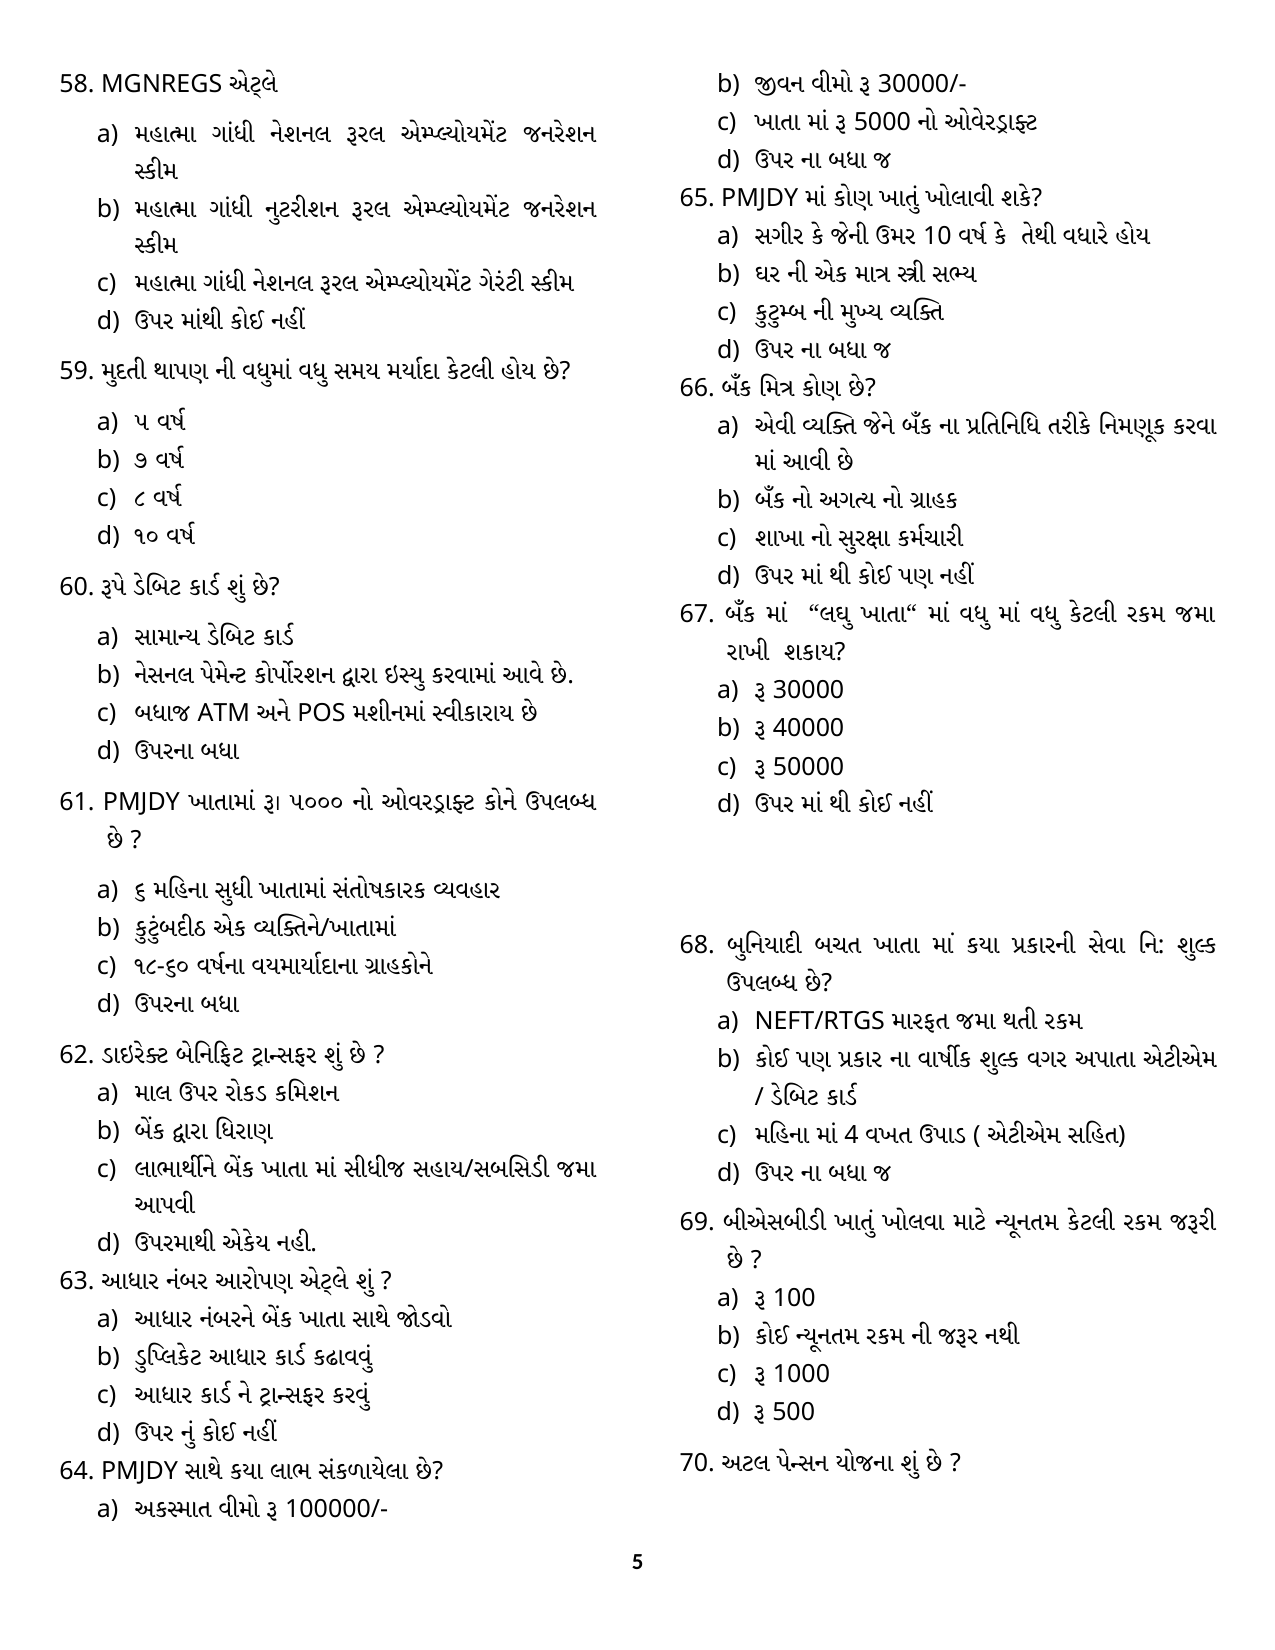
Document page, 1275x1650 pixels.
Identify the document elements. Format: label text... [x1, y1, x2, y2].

list ઉપરમાથી એકેય નહી. [97, 1224, 596, 1263]
list ઉપર ના બધા જ [717, 142, 1216, 180]
list અકસ્માત વીમો રૂ 100000/- [97, 1491, 596, 1529]
list આધાર કાર્ડ ને ટ્રાન્સફર કરવું [97, 1377, 596, 1415]
text 62. ડાઇરેક્ટ બેનિફિટ ટ્રાન્સફર શું છે ? [59, 1036, 596, 1074]
list કુટુમ્બ ની મુખ્ય વ્યક્તિ [717, 294, 1216, 332]
list ઘર ની એક માત્ર સ્ત્રી સભ્ય [717, 256, 1216, 294]
text 66. બઁક મિત્ર કોણ છે? [679, 370, 1216, 408]
list કુટુંબદીઠ એક વ્યક્તિને/ખાતામાં [97, 910, 596, 948]
list મહિના માં 4 વખત ઉપાડ ( એટીએમ સહિત) [717, 1116, 1216, 1154]
list જીવન વીમો રૂ 30000/- [717, 66, 1216, 104]
list ઉપર ના બધા જ [717, 1154, 1216, 1192]
text 59. મુદતી થાપણ ની વધુમાં વધુ સમય મર્યાદા કેટલી હોય છે? [59, 353, 596, 391]
list ૮ વર્ષ [97, 479, 596, 518]
text 65. PMJDY માં કોણ ખાતું ખોલાવી શકે? [679, 180, 1216, 218]
text 67. બઁક માં “લઘુ ખાતા“ માં વધુ માં વધુ કેટલી રકમ જમા રાખી શકાય? [679, 596, 1216, 672]
text 60. રૂપે ડેબિટ કાર્ડ શું છે? [59, 568, 596, 606]
text 63. આધાર નંબર આરોપણ એટ્લે શું ? [59, 1263, 596, 1301]
text 70. અટલ પેન્સન યોજના શું છે ? [679, 1444, 1216, 1482]
list સામાન્ય ડેબિટ કાર્ડ [97, 619, 596, 657]
list નેસનલ પેમેન્ટ કોર્પોરશન દ્વારા ઇસ્યુ કરવામાં આવે છે. [97, 657, 596, 695]
list લાભાર્થીને બેંક ખાતા માં સીધીજ સહાય/સબસિડી જમા આપવી [97, 1150, 596, 1224]
list આધાર નંબરને બેંક ખાતા સાથે જોડવો [97, 1301, 596, 1339]
text 61. PMJDY ખાતામાં રૂ। ૫૦૦૦ નો ઓવરડ્રાફ્ટ કોને ઉપલબ્ધ છે ? [59, 783, 596, 859]
list ખાતા માં રૂ 5000 નો ઓવેરડ્રાફ્ટ [717, 104, 1216, 142]
list માલ ઉપર રોકડ કમિશન [97, 1074, 596, 1112]
list ઉપર માં થી કોઈ પણ નહીં [717, 558, 1216, 596]
list બેંક દ્વારા ધિરાણ [97, 1112, 596, 1150]
list ૧૦ વર્ષ [97, 518, 596, 556]
text 58. MGNREGS એટ્લે [59, 66, 596, 104]
list સગીર કે જેની ઉમર 10 વર્ષ કે તેથી વધારે હોય [717, 218, 1216, 256]
list શાખા નો સુરક્ષા કર્મચારી [717, 520, 1216, 558]
list ઉપર ના બધા જ [717, 332, 1216, 370]
list ૬ મહિના સુધી ખાતામાં સંતોષકારક વ્યવહાર [97, 872, 596, 910]
text 64. PMJDY સાથે કયા લાભ સંકળાયેલા છે? [59, 1453, 596, 1491]
list રૂ 40000 [717, 710, 1216, 748]
list ડુપ્લિકેટ આધાર કાર્ડ કઢાવવું [97, 1339, 596, 1377]
text 69. બીએસબીડી ખાતું ખોલવા માટે ન્યૂનતમ કેટલી રકમ જરૂરી છે ? [679, 1204, 1216, 1280]
list રૂ 50000 [717, 748, 1216, 786]
list રૂ 500 [716, 1394, 1216, 1432]
list ૭ વર્ષ [97, 442, 596, 479]
list કોઈ ન્યૂનતમ રકમ ની જરૂર નથી [717, 1318, 1216, 1356]
list ૧૮-૬૦ વર્ષના વયમાર્યાદાના ગ્રાહકોને [97, 948, 596, 986]
list ૫ વર્ષ [97, 403, 596, 442]
list મહાત્મા ગાંધી નુટરીશન રૂરલ એમ્પ્લ્યોયમેંટ જનરેશન સ્કીમ [97, 190, 596, 264]
list બઁક નો અગત્ય નો ગ્રાહક [717, 482, 1216, 520]
list રૂ 100 [717, 1280, 1216, 1318]
list કોઈ પણ પ્રકાર ના વાર્ષીક શુલ્ક વગર અપાતા એટીએમ / ડેબિટ કાર્ડ [717, 1040, 1216, 1116]
list NEFT/RTGS મારફત જમા થતી રકમ [717, 1002, 1216, 1040]
list ઉપરના બધા [97, 733, 596, 771]
list એવી વ્યક્તિ જેને બઁક ના પ્રતિનિધિ તરીકે નિમણૂક કરવા માં આવી છે [717, 408, 1216, 482]
list ઉપર માં થી કોઈ નહીં [717, 786, 1216, 824]
list ઉપર માંથી કોઈ નહીં [97, 302, 596, 341]
list રૂ 1000 [717, 1356, 1216, 1394]
text 68. બુનિયાદી બચત ખાતા માં કયા પ્રકારની સેવા નિ: શુલ્ક ઉપલબ્ધ છે? [679, 926, 1216, 1002]
list બધાજ ATM અને POS મશીનમાં સ્વીકારાય છે [97, 695, 596, 733]
list રૂ 30000 [717, 672, 1216, 710]
list ઉપર નું કોઈ નહીં [97, 1415, 596, 1453]
list મહાત્મા ગાંધી નેશનલ રૂરલ એમ્પ્લ્યોયમેંટ જનરેશન સ્કીમ [97, 116, 596, 190]
list ઉપરના બધા [97, 986, 596, 1024]
list મહાત્મા ગાંધી નેશનલ રૂરલ એમ્પ્લ્યોયમેંટ ગેરંટી સ્કીમ [97, 264, 596, 302]
